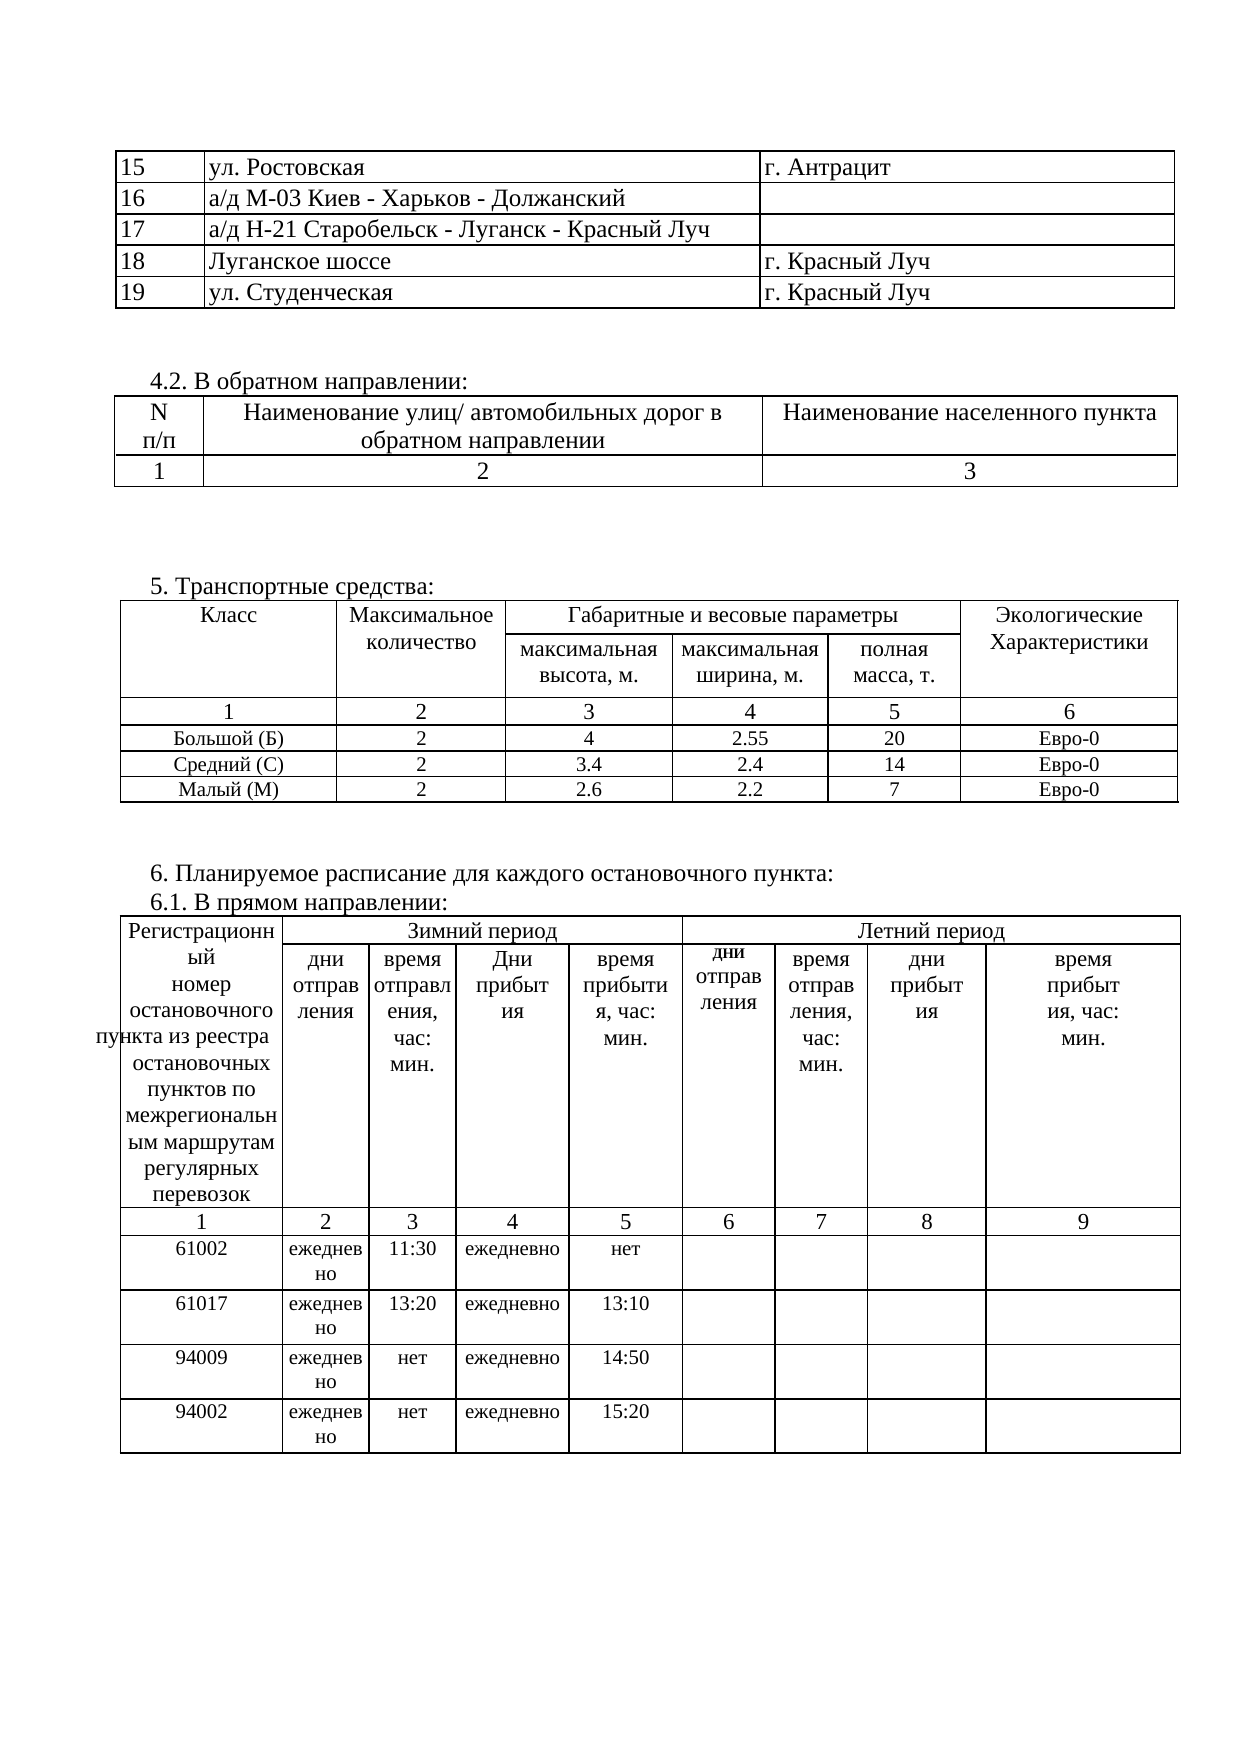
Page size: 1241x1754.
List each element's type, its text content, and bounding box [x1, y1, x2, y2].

table_cell 11:30 [370, 1236, 455, 1289]
table_cell [868, 1400, 985, 1452]
table_header Экологические Характеристики [961, 601, 1177, 696]
table_cell дни отправ ления [283, 945, 368, 1207]
table_cell [868, 1345, 985, 1398]
table_cell [776, 1400, 867, 1452]
table_cell 5 [570, 1208, 682, 1235]
table_cell ДНИ отправ ления [683, 945, 774, 1207]
table_cell время отправ ления, час: мин. [776, 945, 867, 1207]
table_cell 8 [868, 1208, 985, 1235]
table_cell [683, 1236, 774, 1289]
table_cell [683, 1291, 774, 1343]
table_cell г. Красный Луч [761, 277, 1174, 307]
table_cell [987, 1345, 1180, 1398]
table_cell 2.6 [506, 777, 672, 801]
table_header N п/п [115, 397, 203, 454]
table_cell 2 [337, 752, 505, 776]
table_header Регистрационный номер остановочного пункта из реестра остановочных пунктов по межрегиональным маршрутам регулярных перевозок [121, 917, 282, 1207]
table_cell 5 [829, 698, 960, 724]
table_cell 2 [204, 456, 762, 486]
text 6.1. В прямом направлении: [150, 887, 1090, 915]
table_cell [776, 1236, 867, 1289]
table_header Максимальное количество [337, 601, 505, 696]
table_cell Евро-0 [961, 726, 1177, 750]
text 4.2. В обратном направлении: [150, 366, 1090, 395]
table_cell 19 [117, 277, 204, 307]
table_cell ежедневно [457, 1400, 568, 1452]
table_cell 2 [337, 726, 505, 750]
table_cell [868, 1236, 985, 1289]
table_cell нет [370, 1345, 455, 1398]
table_cell ежедневно [283, 1400, 368, 1452]
table_cell 7 [829, 777, 960, 801]
table_cell [868, 1291, 985, 1343]
table_cell 4 [457, 1208, 568, 1235]
table_cell 3 [370, 1208, 455, 1235]
table_cell [987, 1291, 1180, 1343]
table_cell 2 [337, 777, 505, 801]
table_cell 2.55 [673, 726, 827, 750]
table_cell ул. Студенческая [205, 277, 759, 307]
table_cell 4 [673, 698, 827, 724]
table_cell 94009 [121, 1345, 282, 1398]
table_cell ежедневно [457, 1345, 568, 1398]
table_cell [987, 1236, 1180, 1289]
table_cell 2.4 [673, 752, 827, 776]
table_cell нет [370, 1400, 455, 1452]
table_header Зимний период [283, 917, 682, 943]
table_cell [683, 1400, 774, 1452]
table_cell 14 [829, 752, 960, 776]
table_cell ежедневно [283, 1345, 368, 1398]
table_cell 13:10 [570, 1291, 682, 1343]
table_cell 4 [506, 726, 672, 750]
table_cell 6 [961, 698, 1177, 724]
table_cell 2.2 [673, 777, 827, 801]
table_header Наименование улиц/ автомобильных дорог в обратном направлении [204, 397, 762, 454]
table_header Класс [121, 601, 336, 696]
table_cell 94002 [121, 1400, 282, 1452]
table_cell максимальная высота, м. [506, 635, 672, 696]
table_cell максимальная ширина, м. [673, 635, 827, 696]
table_cell ежедневно [283, 1236, 368, 1289]
table_cell 1 [115, 455, 203, 486]
table_header Наименование населенного пункта [763, 397, 1177, 454]
table_cell 15 [117, 152, 204, 181]
table_cell 17 [117, 215, 204, 244]
table_cell 15:20 [570, 1400, 682, 1452]
table_cell а/д М-03 Киев - Харьков - Должанский [205, 183, 759, 213]
table_cell [683, 1345, 774, 1398]
table_cell Луганское шоссе [205, 246, 759, 276]
table_cell 6 [683, 1208, 774, 1235]
table_cell 14:50 [570, 1345, 682, 1398]
table_cell [987, 1400, 1180, 1452]
table_cell [776, 1345, 867, 1398]
table_cell 3.4 [506, 752, 672, 776]
table_cell 3 [763, 454, 1177, 486]
table_cell Евро-0 [961, 777, 1177, 801]
text 6. Планируемое расписание для каждого остановочного пункта: [150, 858, 1090, 887]
table_cell дни прибыт ия [868, 945, 985, 1207]
table_cell время прибыти я, час: мин. [570, 945, 682, 1207]
table_cell 1 [121, 698, 336, 724]
table_cell ежедневно [283, 1291, 368, 1343]
table_cell ул. Ростовская [205, 152, 759, 181]
table_cell 1 [121, 1208, 282, 1235]
table_cell 13:20 [370, 1291, 455, 1343]
table_cell ежедневно [457, 1291, 568, 1343]
table_cell 7 [776, 1208, 867, 1235]
table_cell г. Красный Луч [761, 246, 1174, 276]
table_cell г. Антрацит [761, 152, 1174, 181]
table_cell 20 [829, 726, 960, 750]
table_cell [776, 1291, 867, 1343]
table_cell 61017 [121, 1291, 282, 1343]
table_cell 2 [283, 1208, 368, 1235]
table_cell 9 [987, 1208, 1180, 1235]
table_cell [761, 183, 1174, 213]
text 5. Транспортные средства: [150, 571, 1090, 600]
table_cell [761, 215, 1174, 244]
table_cell полная масса, т. [829, 635, 960, 696]
table_cell время отправл ения, час: мин. [370, 945, 455, 1207]
table_cell а/д Н-21 Старобельск - Луганск - Красный Луч [205, 215, 759, 244]
table_cell Большой (Б) [121, 726, 336, 750]
table_header Летний период [683, 917, 1180, 943]
table_cell Малый (М) [121, 777, 336, 801]
table_cell 3 [506, 698, 672, 724]
table_cell Евро-0 [961, 752, 1177, 776]
table_cell 18 [117, 246, 204, 276]
table_header Габаритные и весовые параметры [506, 601, 960, 633]
table_cell ежедневно [457, 1236, 568, 1289]
table_cell 61002 [121, 1236, 282, 1289]
table_cell нет [570, 1236, 682, 1289]
table_cell 2 [337, 698, 505, 724]
table_cell 16 [117, 183, 204, 213]
table_cell Дни прибыт ия [457, 945, 568, 1207]
table_cell Средний (С) [121, 752, 336, 776]
table_cell время прибыт ия, час: мин. [987, 945, 1180, 1207]
